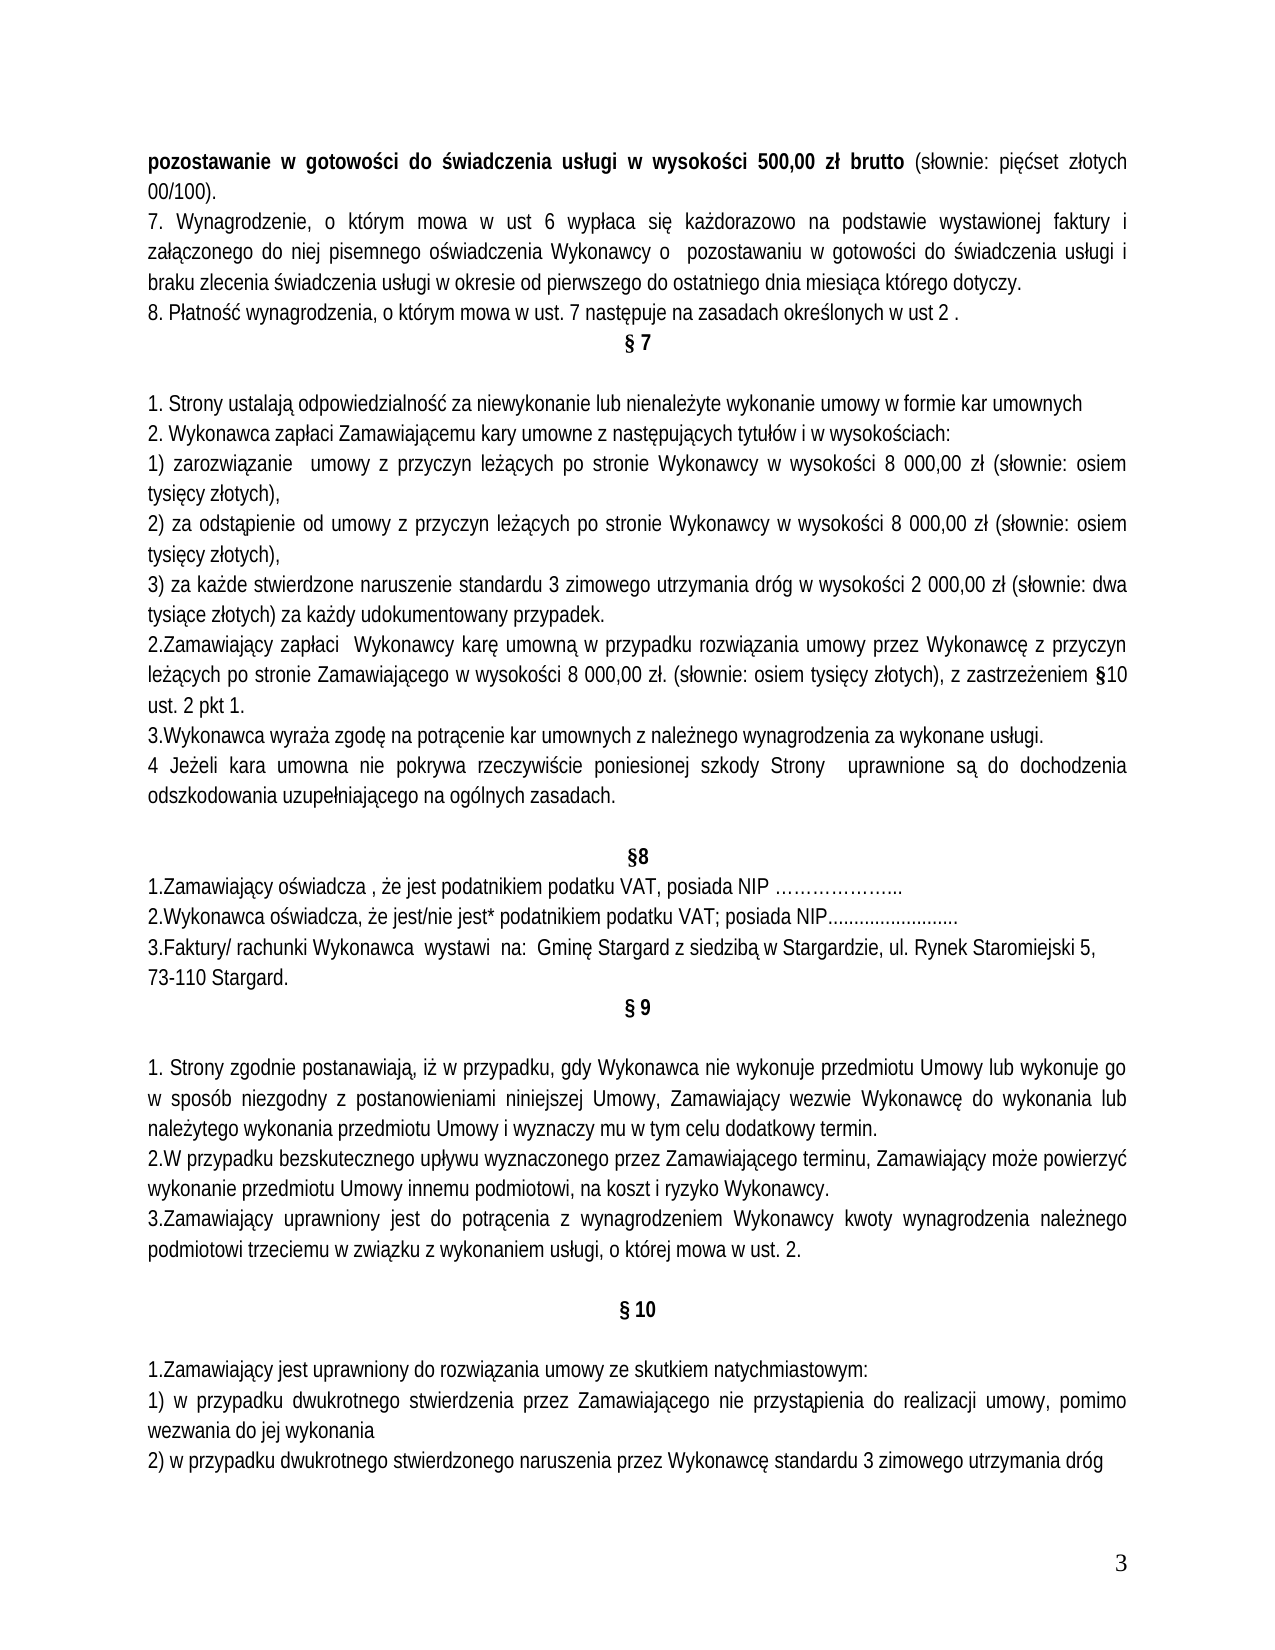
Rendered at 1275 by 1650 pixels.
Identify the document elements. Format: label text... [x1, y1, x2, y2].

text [148, 148, 1127, 204]
text 2. Wykonawca zapłaci Zamawiającemu kary umowne z następujących tytułów i w wysokościach: [148, 420, 1127, 446]
text 3.Zamawiający uprawniony jest do potrącenia z wynagrodzeniem Wykonawcy kwoty wynagrodzenia należnego podmiotowi trzeciemu w związku z wykonaniem usługi, o której mowa w ust. 2. [148, 1205, 1127, 1262]
text § 10 [148, 1296, 1127, 1322]
text 3) za każde stwierdzone naruszenie standardu 3 zimowego utrzymania dróg w wysokości 2 000,00 zł (słownie: dwa tysiące złotych) za każdy udokumentowany przypadek. [148, 571, 1127, 627]
text 7 [148, 329, 1127, 355]
text 2) za odstąpienie od umowy z przyczyn leżących po stronie Wykonawcy w wysokości 8 000,00 zł (słownie: osiem tysięcy złotych), [148, 510, 1127, 567]
text 8 [148, 843, 1127, 869]
text 7. Wynagrodzenie, o którym mowa w ust 6 wypłaca się każdorazowo na podstawie wystawionej faktury i załączonego do niej pisemnego oświadczenia Wykonawcy o pozostawaniu w gotowości do świadczenia usługi i braku zlecenia świadczenia usługi w okresie od pierwszego do ostatniego dnia miesiąca którego dotyczy. [148, 208, 1127, 295]
text 4 Jeżeli kara umowna nie pokrywa rzeczywiście poniesionej szkody Strony uprawnione są do dochodzenia odszkodowania uzupełniającego na ogólnych zasadach. [148, 752, 1127, 809]
text 1.Zamawiający jest uprawniony do rozwiązania umowy ze skutkiem natychmiastowym: [148, 1356, 1127, 1383]
text 2.W przypadku bezskutecznego upływu wyznaczonego przez Zamawiającego terminu, Zamawiający może powierzyć wykonanie przedmiotu Umowy innemu podmiotowi, na koszt i ryzyko Wykonawcy. [148, 1145, 1127, 1202]
text 8. Płatność wynagrodzenia, o którym mowa w ust. 7 następuje na zasadach określonych w ust 2 . [148, 299, 1127, 325]
text 3.Wykonawca wyraża zgodę na potrącenie kar umownych z należnego wynagrodzenia za wykonane usługi. [148, 722, 1127, 748]
text 2.Zamawiający zapłaci Wykonawcy karę umowną w przypadku rozwiązania umowy przez Wykonawcę z przyczyn leżących po stronie Zamawiającego w wysokości 8 000,00 zł. (słownie: osiem tysięcy złotych), z zastrzeżeniem 10 ust. 2 pkt 1. [148, 631, 1127, 718]
text 1) w przypadku dwukrotnego stwierdzenia przez Zamawiającego nie przystąpienia do realizacji umowy, pomimo wezwania do jej wykonania [148, 1387, 1127, 1443]
text 2.Wykonawca oświadcza, że jest/nie jest* podatnikiem podatku VAT; posiada NIP......................... [148, 903, 1127, 930]
text 1. Strony zgodnie postanawiają, iż w przypadku, gdy Wykonawca nie wykonuje przedmiotu Umowy lub wykonuje go w sposób niezgodny z postanowieniami niniejszej Umowy, Zamawiający wezwie Wykonawcę do wykonania lub należytego wykonania przedmiotu Umowy i wyznaczy mu w tym celu dodatkowy termin. [148, 1054, 1127, 1141]
text 2) w przypadku dwukrotnego stwierdzonego naruszenia przez Wykonawcę standardu 3 zimowego utrzymania dróg [148, 1447, 1127, 1473]
text 1) zarozwiązanie umowy z przyczyn leżących po stronie Wykonawcy w wysokości 8 000,00 zł (słownie: osiem tysięcy złotych), [148, 450, 1127, 506]
text 1.Zamawiający oświadcza , że jest podatnikiem podatku VAT, posiada NIP ………………... [148, 873, 1127, 899]
text 1. Strony ustalają odpowiedzialność za niewykonanie lub nienależyte wykonanie umowy w formie kar umownych [148, 359, 1127, 416]
text § 9 [148, 994, 1127, 1020]
text 3.Faktury/ rachunki Wykonawca wystawi na: Gminę Stargard z siedzibą w Stargardzie, ul. Rynek Staromiejski 5, 73-110 Stargard. [148, 933, 1127, 990]
